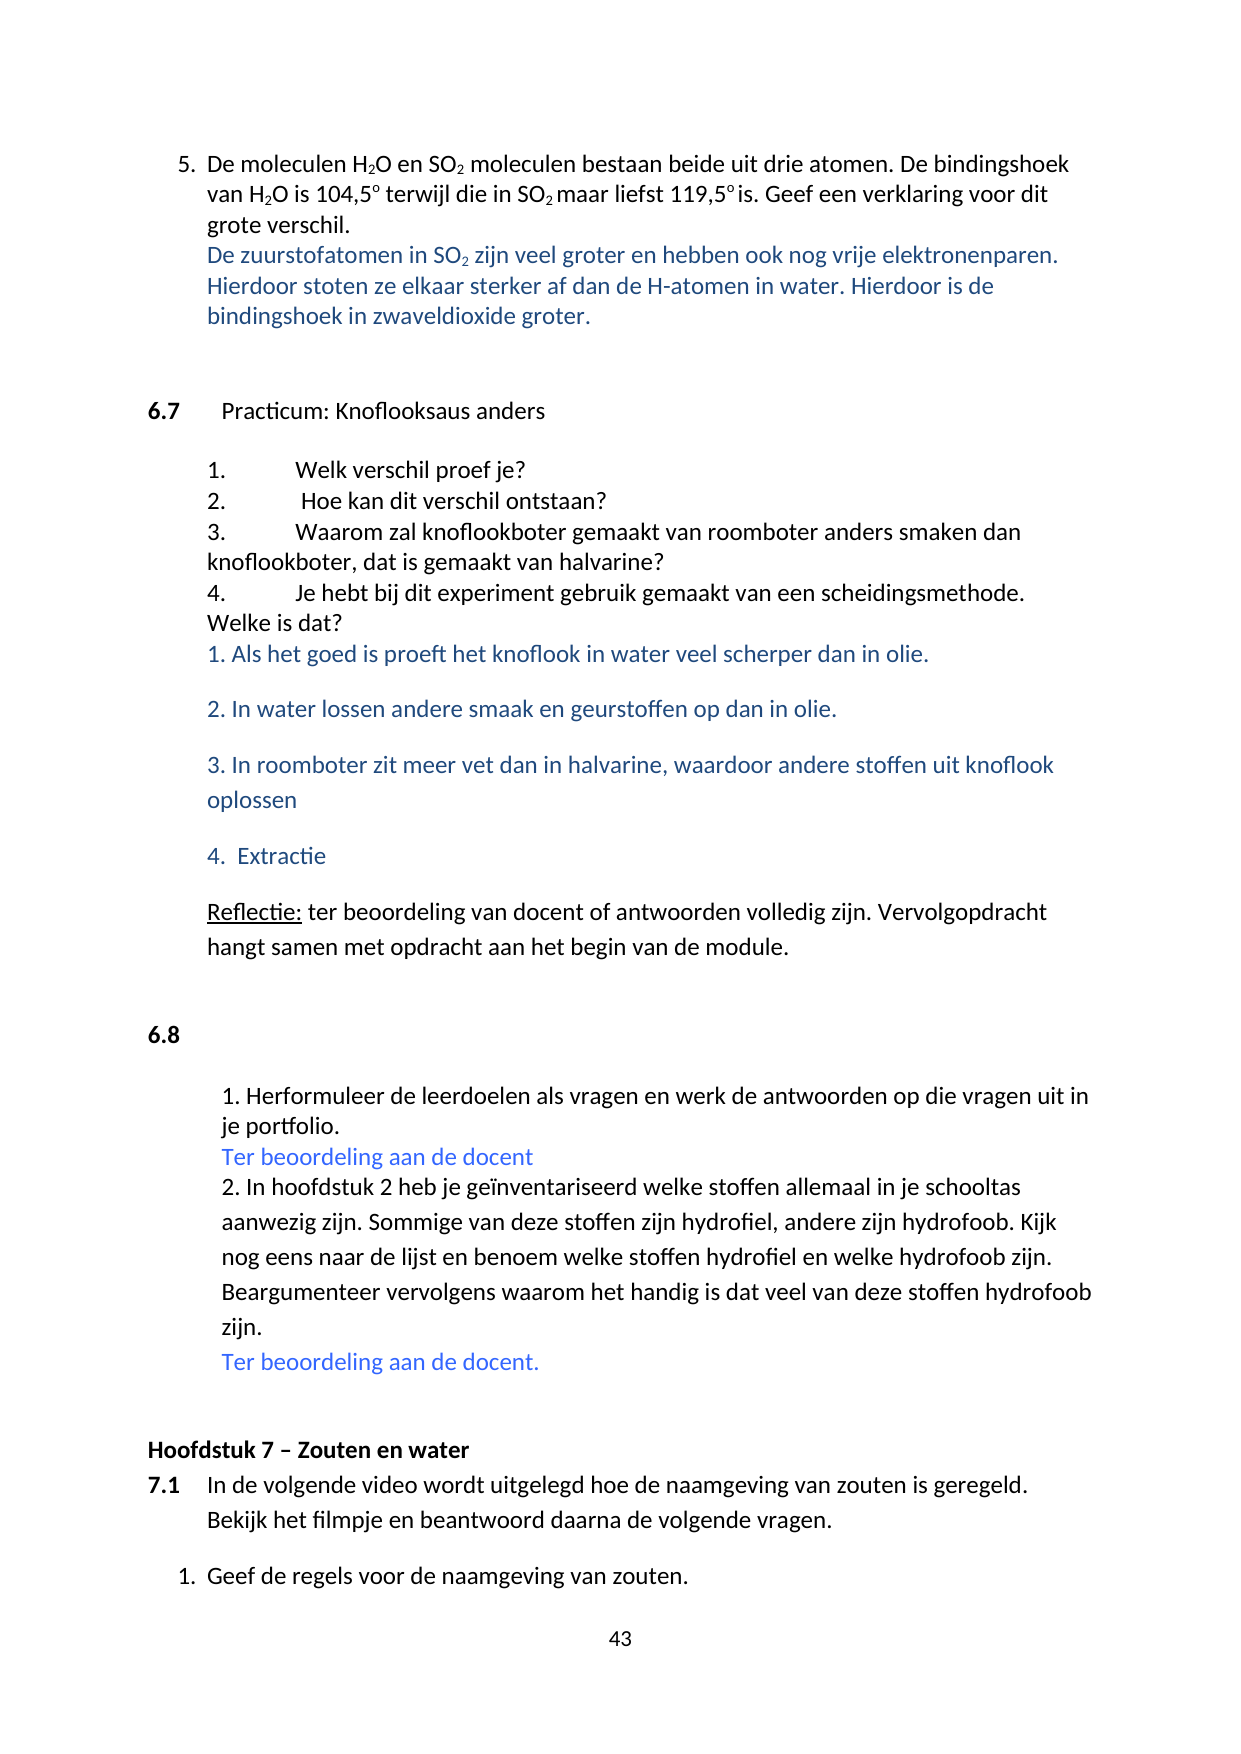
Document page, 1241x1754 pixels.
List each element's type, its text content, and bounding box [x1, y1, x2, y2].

text 3. Waarom zal knoflookboter gemaakt van roomboter anders smaken dan knoflookboter, dat is gemaakt van halvarine? [207, 516, 1092, 577]
text 2. In water lossen andere smaak en geurstoffen op dan in olie. [207, 694, 1092, 724]
text 1. Herformuleer de leerdoelen als vragen en werk de antwoorden op die vragen uit in je portfolio. [221, 1080, 1092, 1141]
text 7.1 In de volgende video wordt uitgelegd hoe de naamgeving van zouten is geregeld. Bekijk het filmpje en beantwoord daarna de volgende vragen. [148, 1469, 1092, 1535]
subtitle Hoofdstuk 7 – Zouten en water [148, 1434, 1092, 1465]
text 3. In roomboter zit meer vet dan in halvarine, waardoor andere stoffen uit knoflook oplossen [207, 749, 1092, 815]
text 6.8 [148, 1019, 1092, 1049]
text De zuurstofatomen in SO2 zijn veel groter en hebben ook nog vrije elektronenparen. Hierdoor stoten ze elkaar sterker af dan de H-atomen in water. Hierdoor is de bindingshoek in zwaveldioxide groter. [207, 239, 1092, 331]
text 5. De moleculen H2O en SO2 moleculen bestaan beide uit drie atomen. De bindingshoek van H2O is 104,5o terwijl die in SO2 maar liefst 119,5o is. Geef een verklaring voor dit grote verschil. [177, 148, 1092, 239]
text Reflectie: ter beoordeling van docent of antwoorden volledig zijn. Vervolgopdracht hangt samen met opdracht aan het begin van de module. [207, 896, 1092, 994]
text 1. Als het goed is proeft het knoflook in water veel scherper dan in olie. [207, 638, 1092, 668]
list Geef de regels voor de naamgeving van zouten. [177, 1560, 1092, 1591]
text 2. Hoe kan dit verschil ontstaan? [207, 485, 1092, 516]
text 4. Extractie [207, 840, 1092, 871]
text Ter beoordeling aan de docent [148, 1141, 1092, 1171]
text 6.7 Practicum: Knoflooksaus anders [148, 395, 1092, 426]
text 1. Welk verschil proef je? [207, 455, 1092, 485]
text 2. In hoofdstuk 2 heb je geïnventariseerd welke stoffen allemaal in je schooltas aanwezig zijn. Sommige van deze stoffen zijn hydrofiel, andere zijn hydrofoob. Kijk nog eens naar de lijst en benoem welke stoffen hydrofiel en welke hydrofoob zijn. Beargumenteer vervolgens waarom het handig is dat veel van deze stoffen hydrofoob zijn. Ter beoordeling aan de docent. [221, 1171, 1092, 1409]
text 4. Je hebt bij dit experiment gebruik gemaakt van een scheidingsmethode. Welke is dat? [207, 577, 1092, 638]
